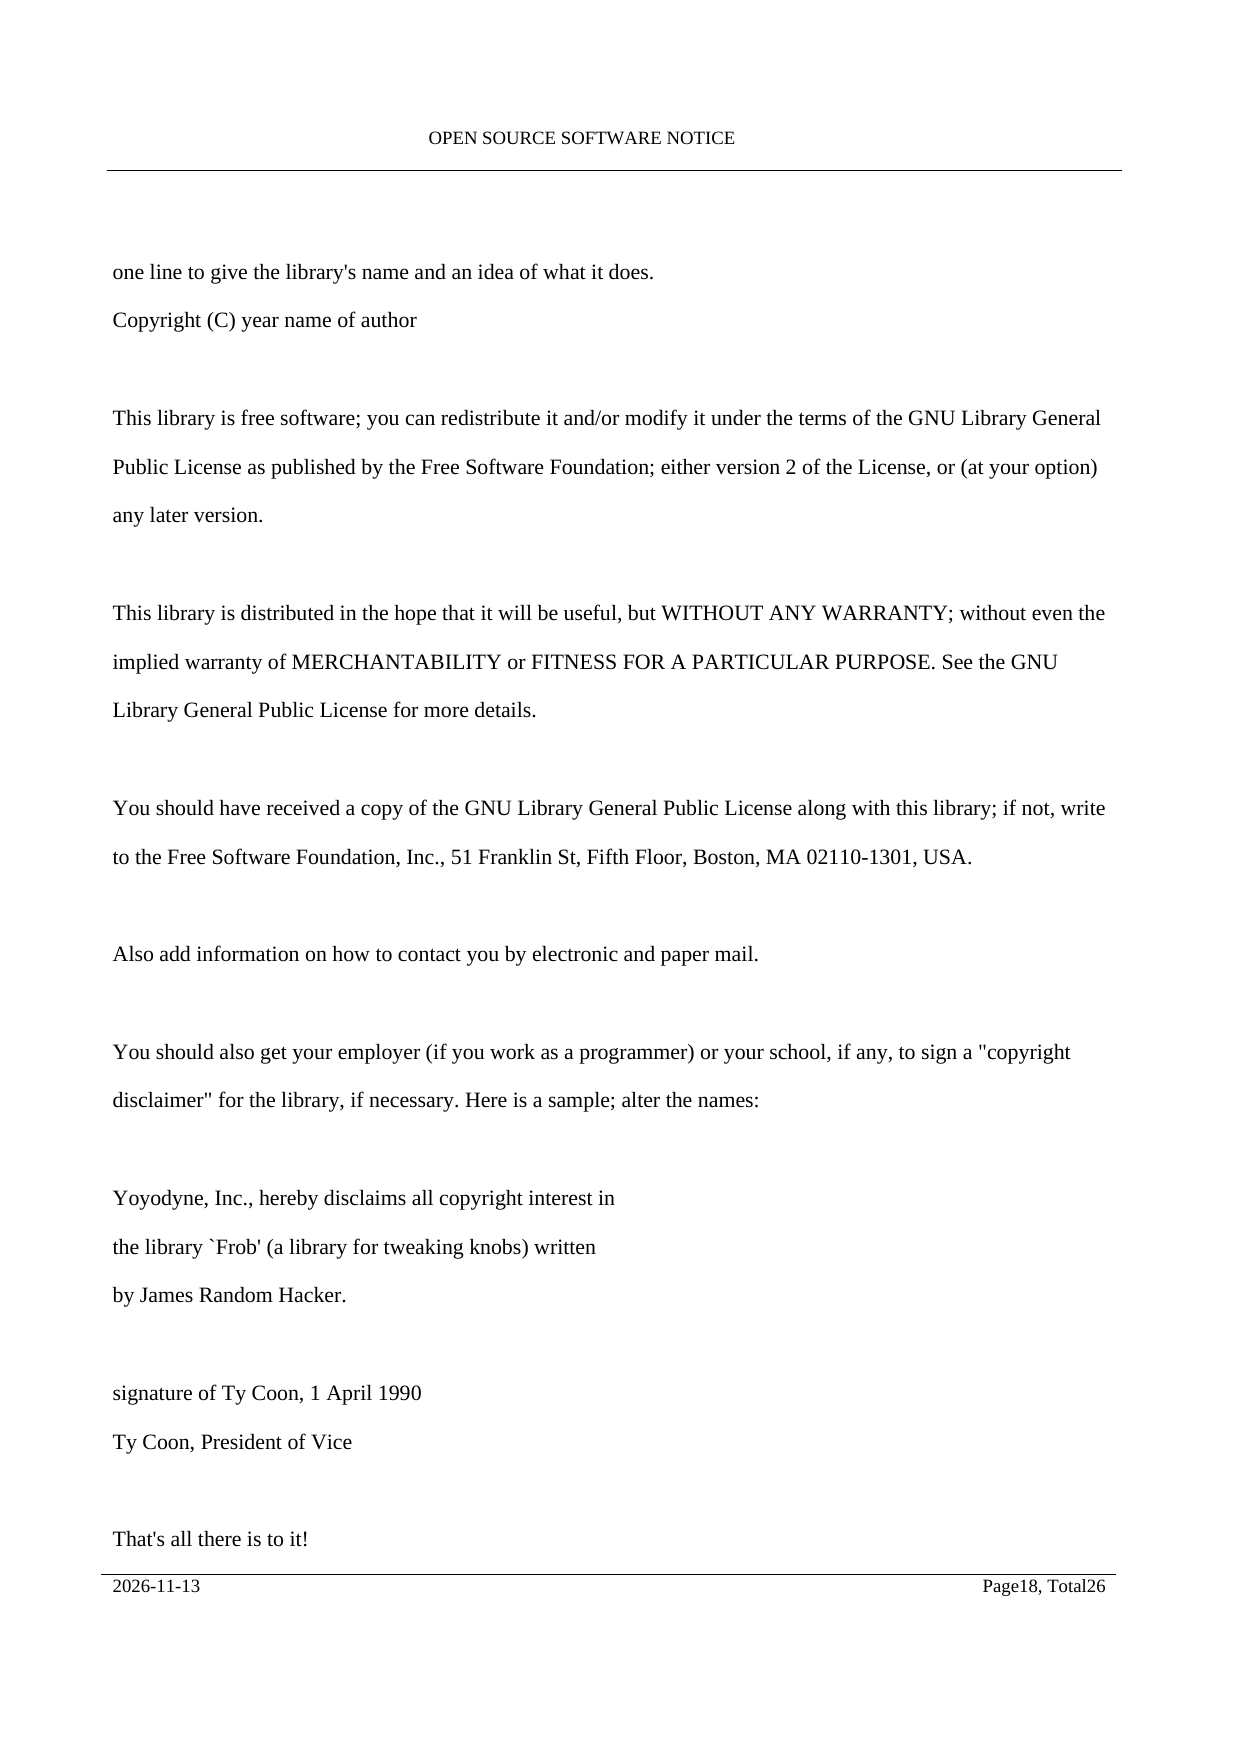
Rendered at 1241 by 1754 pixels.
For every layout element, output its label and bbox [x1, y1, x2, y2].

text [112, 206, 1128, 1555]
